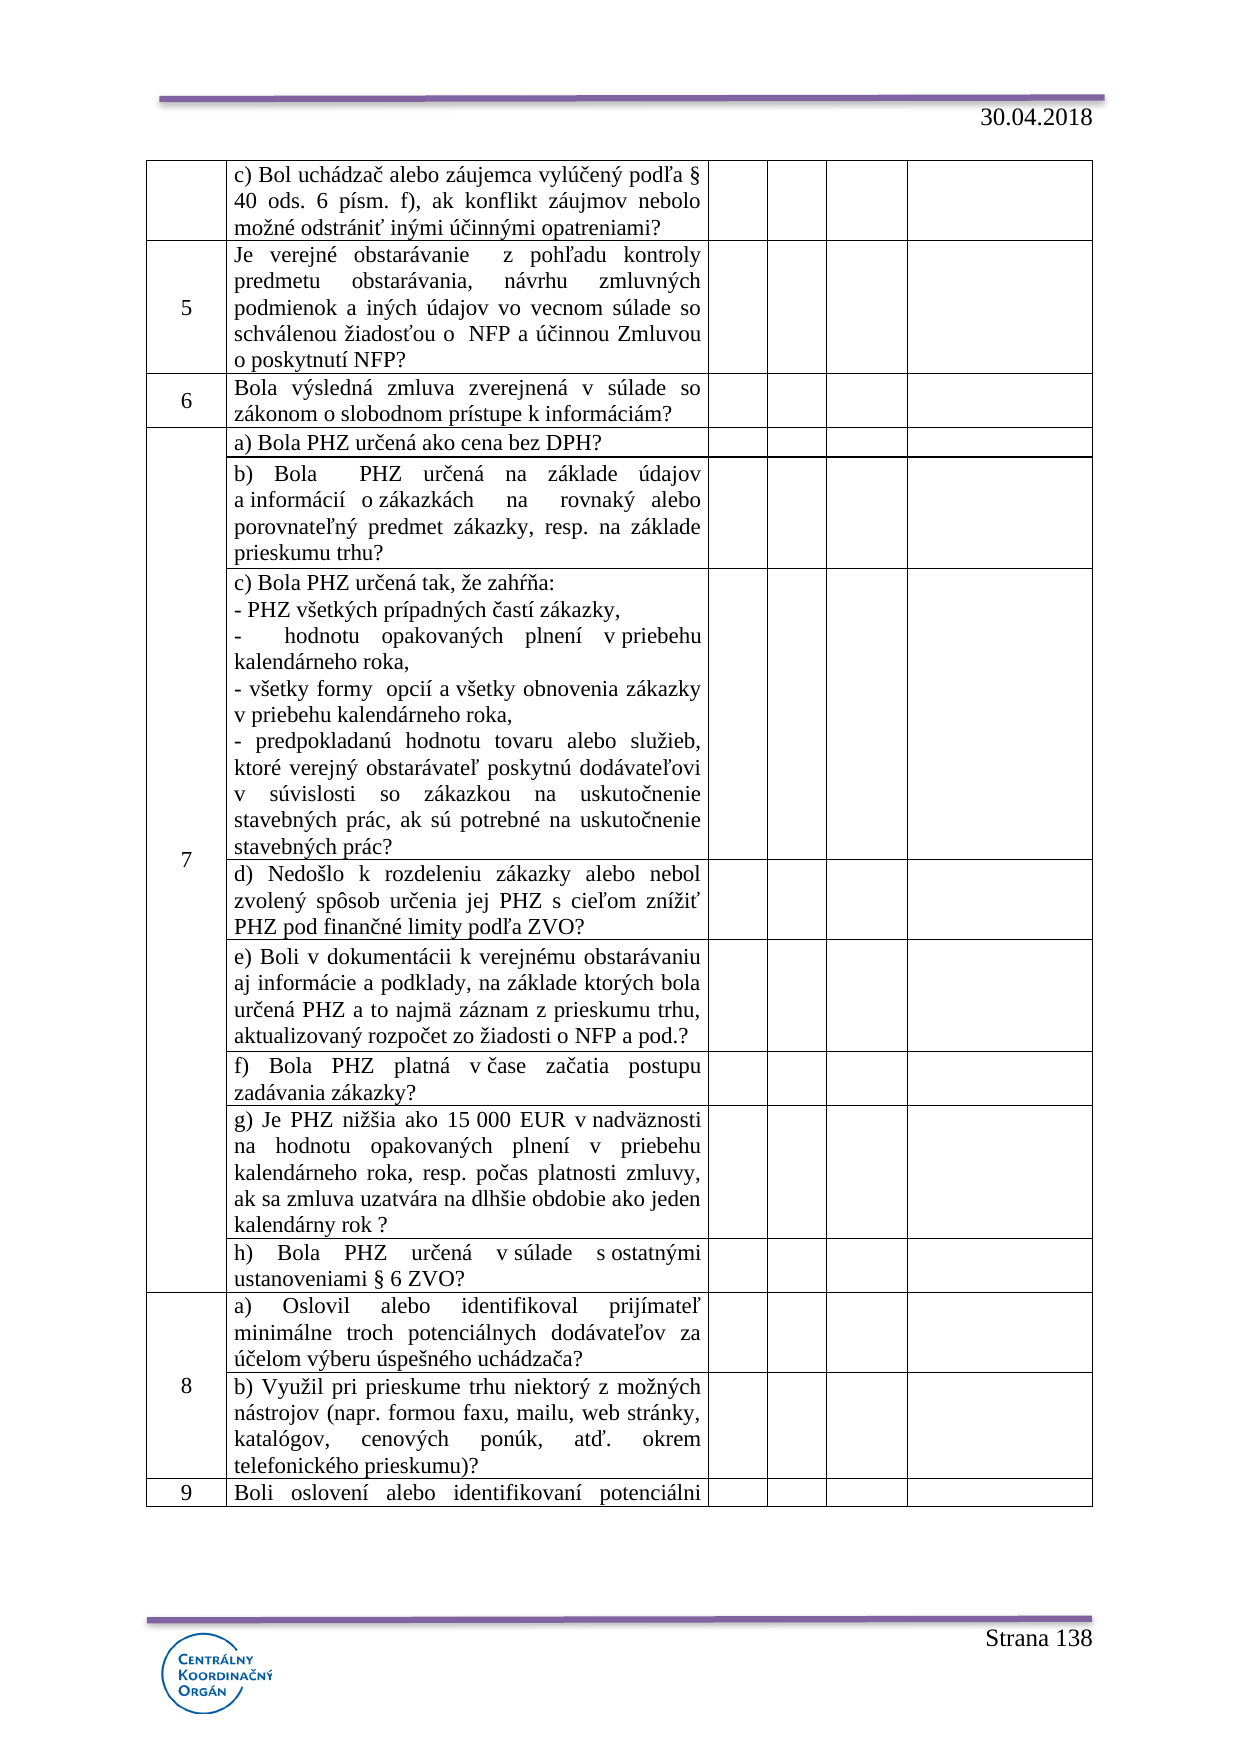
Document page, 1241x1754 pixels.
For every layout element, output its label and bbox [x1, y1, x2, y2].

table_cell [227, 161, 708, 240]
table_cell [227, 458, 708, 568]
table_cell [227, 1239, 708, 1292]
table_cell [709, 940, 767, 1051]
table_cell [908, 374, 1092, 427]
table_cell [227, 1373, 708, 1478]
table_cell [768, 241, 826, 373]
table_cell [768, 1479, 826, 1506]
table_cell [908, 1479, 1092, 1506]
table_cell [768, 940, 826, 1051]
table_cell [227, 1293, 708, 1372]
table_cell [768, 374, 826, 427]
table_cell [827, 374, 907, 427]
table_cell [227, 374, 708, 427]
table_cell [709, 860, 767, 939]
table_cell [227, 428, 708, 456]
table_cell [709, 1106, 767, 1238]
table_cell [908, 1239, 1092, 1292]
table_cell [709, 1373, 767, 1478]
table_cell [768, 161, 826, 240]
picture [159, 1631, 272, 1713]
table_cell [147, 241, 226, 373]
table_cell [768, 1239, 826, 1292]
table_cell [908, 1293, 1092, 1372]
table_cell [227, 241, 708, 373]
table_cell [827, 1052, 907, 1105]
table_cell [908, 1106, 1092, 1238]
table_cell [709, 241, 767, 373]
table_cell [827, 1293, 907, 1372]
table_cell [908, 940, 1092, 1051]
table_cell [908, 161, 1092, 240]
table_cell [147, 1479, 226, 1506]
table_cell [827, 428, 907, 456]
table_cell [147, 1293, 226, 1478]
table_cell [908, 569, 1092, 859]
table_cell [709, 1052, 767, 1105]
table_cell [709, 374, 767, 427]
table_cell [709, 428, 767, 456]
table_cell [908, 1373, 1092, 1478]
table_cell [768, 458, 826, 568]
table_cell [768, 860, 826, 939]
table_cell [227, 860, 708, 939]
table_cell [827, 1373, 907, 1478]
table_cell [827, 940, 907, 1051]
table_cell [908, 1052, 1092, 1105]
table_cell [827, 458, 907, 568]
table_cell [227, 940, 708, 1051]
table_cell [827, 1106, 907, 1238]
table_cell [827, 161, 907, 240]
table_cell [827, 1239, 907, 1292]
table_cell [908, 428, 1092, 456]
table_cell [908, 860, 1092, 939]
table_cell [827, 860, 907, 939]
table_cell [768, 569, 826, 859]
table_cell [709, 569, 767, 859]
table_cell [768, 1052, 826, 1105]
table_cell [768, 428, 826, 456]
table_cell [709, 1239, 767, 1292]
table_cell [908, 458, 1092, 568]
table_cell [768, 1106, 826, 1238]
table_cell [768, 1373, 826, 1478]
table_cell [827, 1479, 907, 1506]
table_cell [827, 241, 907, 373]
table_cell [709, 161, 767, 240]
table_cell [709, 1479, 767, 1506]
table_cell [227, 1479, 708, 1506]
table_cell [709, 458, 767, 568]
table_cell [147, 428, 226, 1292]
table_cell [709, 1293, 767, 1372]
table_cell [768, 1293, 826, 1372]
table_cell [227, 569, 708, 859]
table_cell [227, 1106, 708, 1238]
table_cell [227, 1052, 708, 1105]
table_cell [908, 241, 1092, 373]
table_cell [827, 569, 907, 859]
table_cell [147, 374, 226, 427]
